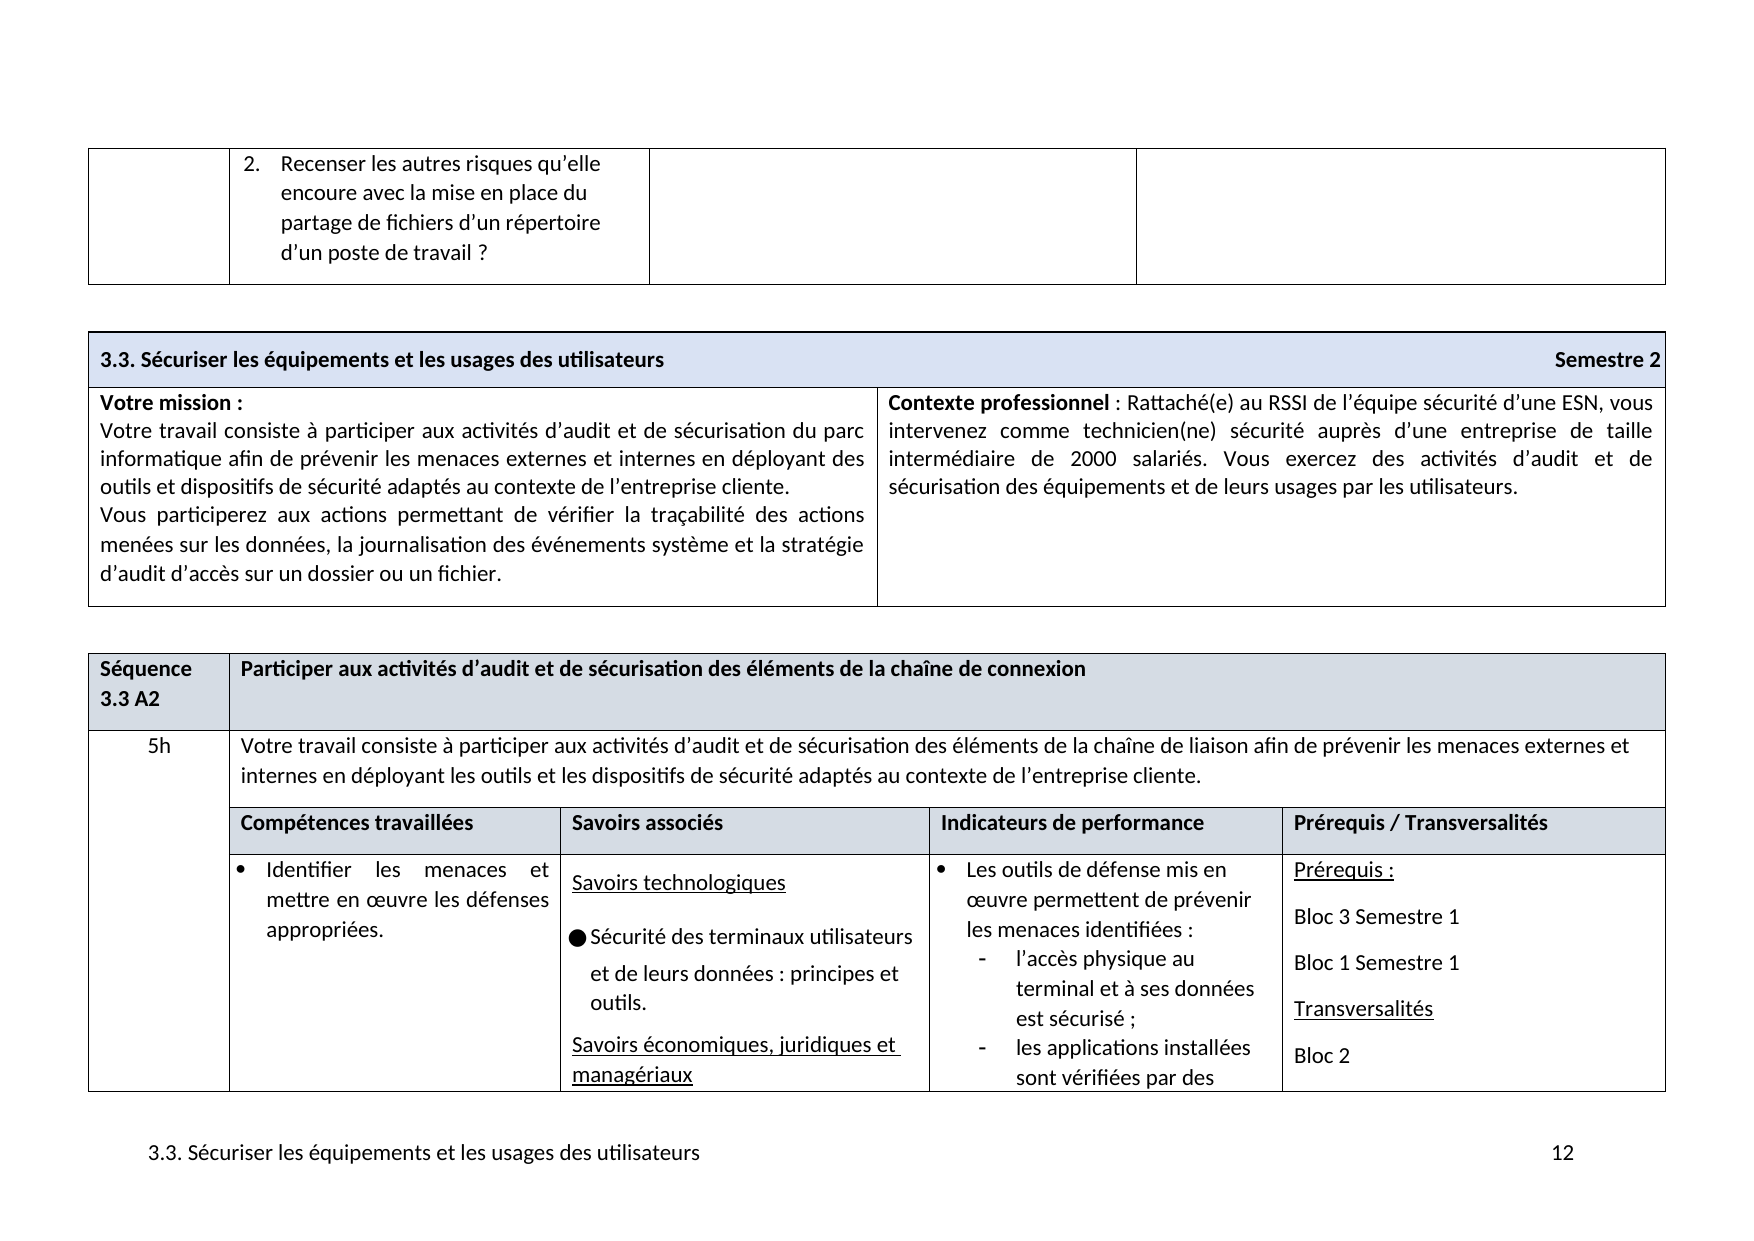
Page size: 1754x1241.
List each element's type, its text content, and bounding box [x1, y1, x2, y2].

table_header Participer aux activités d’audit et de sécurisation des éléments de la chaîne de connexion [230, 654, 1665, 730]
table_cell Prérequis / Transversalités [1283, 808, 1665, 854]
table_cell Compétences travaillées [230, 808, 560, 854]
table_header 3.3. Sécuriser les équipements et les usages des utilisateurs Semestre 2 [89, 333, 1665, 387]
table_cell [1283, 855, 1665, 1091]
table_cell Indicateurs de performance [930, 808, 1282, 854]
table_cell Savoirs associés [561, 808, 929, 854]
table_cell Votre travail consiste à participer aux activités d’audit et de sécurisation des éléments de la chaîne de liaison afin de prévenir les menaces externes et internes en déployant les outils et les dispositifs de sécurité adaptés au contexte de l’entreprise cliente. [230, 731, 1665, 807]
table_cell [1137, 149, 1665, 284]
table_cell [230, 149, 649, 284]
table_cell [930, 855, 1282, 1091]
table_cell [650, 149, 1136, 284]
table_cell Votre mission : Votre travail consiste à participer aux activités d’audit et de sécurisation du parc informatique afin de prévenir les menaces externes et internes en déployant des outils et dispositifs de sécurité adaptés au contexte de l’entreprise cliente. Vous participerez aux actions permettant de vérifier la traçabilité des actions menées sur les données, la journalisation des événements système et la stratégie d’audit d’accès sur un dossier ou un fichier. [89, 388, 877, 606]
table_cell 5h [89, 731, 229, 1091]
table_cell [230, 855, 560, 1091]
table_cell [561, 855, 929, 1091]
table_header Séquence 3.3 A2 [89, 654, 229, 730]
table_cell Contexte professionnel : Rattaché(e) au RSSI de l’équipe sécurité d’une ESN, vous intervenez comme technicien(ne) sécurité auprès d’une entreprise de taille intermédiaire de 2000 salariés. Vous exercez des activités d’audit et de sécurisation des équipements et de leurs usages par les utilisateurs. [878, 388, 1665, 606]
table_cell 1h [89, 149, 229, 284]
